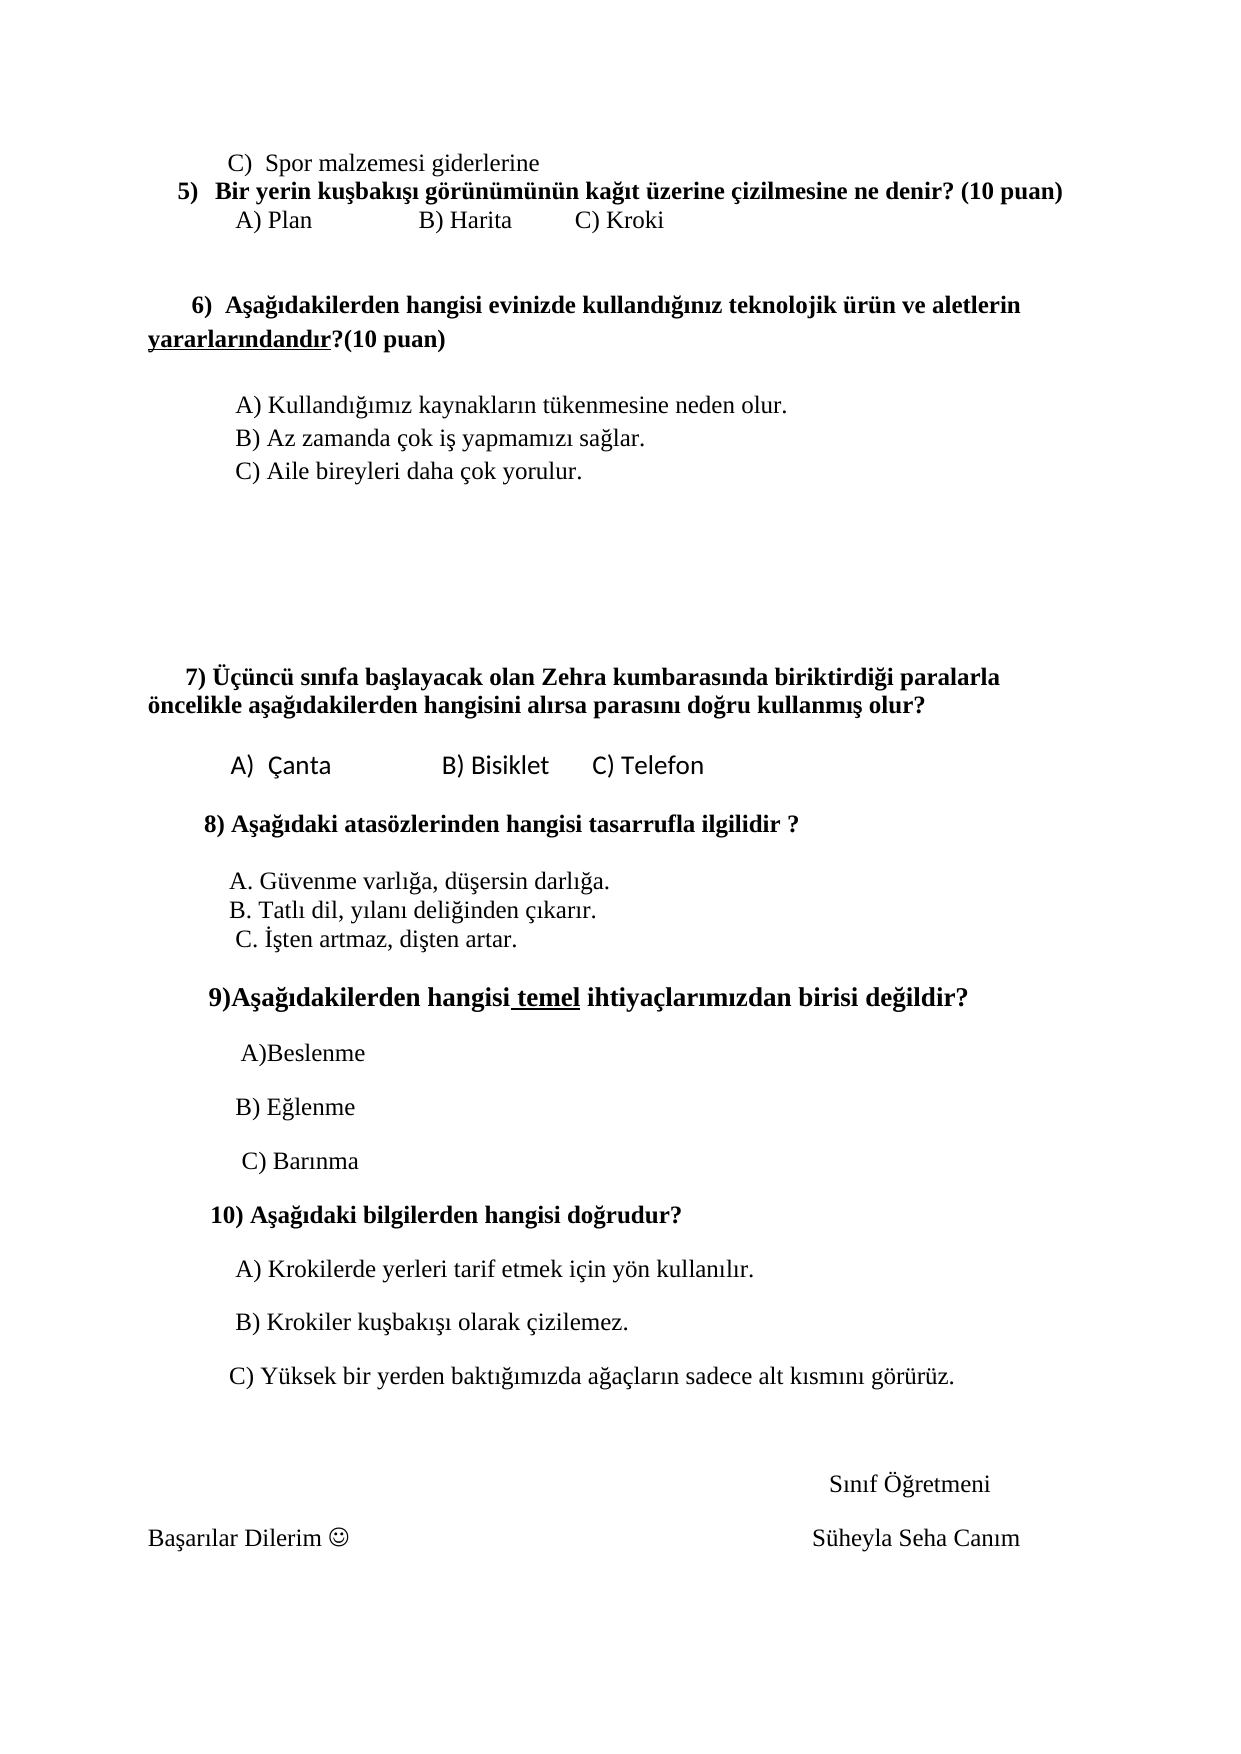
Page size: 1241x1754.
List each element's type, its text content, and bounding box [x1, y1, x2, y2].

list Spor malzemesi giderlerine [227, 148, 1093, 176]
text B. Tatlı dil, yılanı deliğinden çıkarır. [148, 895, 1093, 924]
text Başarılar Dilerim Süheyla Seha Canım [148, 1523, 1093, 1552]
text 10) Aşağıdaki bilgilerden hangisi doğrudur? [148, 1200, 1093, 1228]
list Çanta B) Bisiklet C) Telefon [230, 748, 1093, 781]
text C. İşten artmaz, dişten artar. [148, 924, 1093, 953]
text B) Krokiler kuşbakışı olarak çizilemez. [148, 1307, 1093, 1336]
text 6) Aşağıdakilerden hangisi evinizde kullandığınız teknolojik ürün ve aletlerin yararlarındandır?(10 puan) [148, 291, 1093, 352]
text 7) Üçüncü sınıfa başlayacak olan Zehra kumbarasında biriktirdiği paralarla öncelikle aşağıdakilerden hangisini alırsa parasını doğru kullanmış olur? [148, 662, 1093, 719]
text A) Krokilerde yerleri tarif etmek için yön kullanılır. [148, 1254, 1093, 1282]
text 8) Aşağıdaki atasözlerinden hangisi tasarrufla ilgilidir ? [148, 809, 1093, 838]
text C) Barınma [148, 1146, 1093, 1175]
text C) Yüksek bir yerden baktığımızda ağaçların sadece alt kısmını görürüz. [148, 1361, 1093, 1390]
text A. Güvenme varlığa, düşersin darlığa. [148, 866, 1093, 895]
text A)Beslenme [148, 1038, 1093, 1067]
text B) Eğlenme [148, 1092, 1093, 1121]
list Bir yerin kuşbakışı görünümünün kağıt üzerine çizilmesine ne denir? (10 puan) [177, 176, 1093, 205]
text Sınıf Öğretmeni [148, 1469, 1093, 1498]
text C) Aile bireyleri daha çok yorulur. [148, 456, 1093, 484]
text A) Kullandığımız kaynakların tükenmesine neden olur. [148, 390, 1093, 418]
text 9)Aşağıdakilerden hangisi temel ihtiyaçlarımızdan birisi değildir? [148, 981, 1093, 1012]
text B) Az zamanda çok iş yapmamızı sağlar. [148, 423, 1093, 451]
text A) Plan B) Harita C) Kroki [148, 205, 1093, 234]
